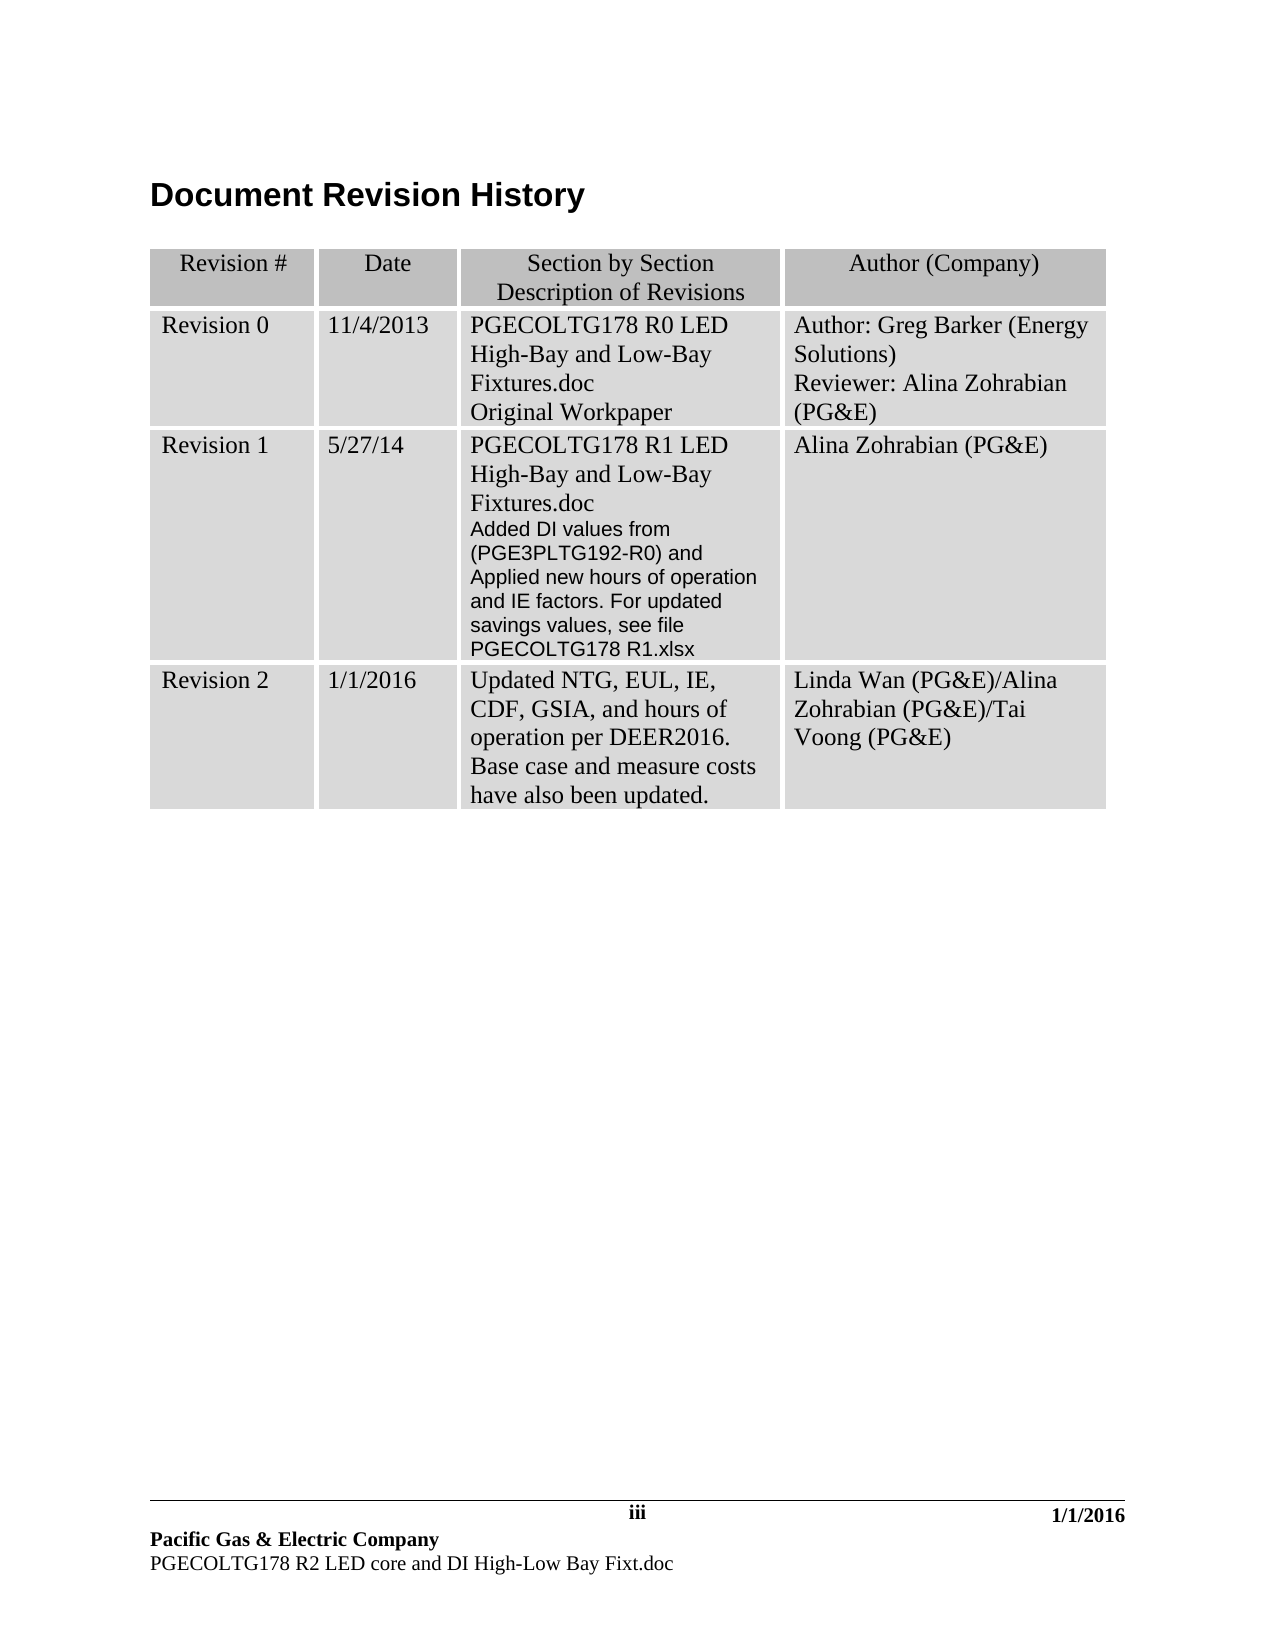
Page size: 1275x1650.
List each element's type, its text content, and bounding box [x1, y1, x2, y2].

table_cell Alina Zohrabian (PG&E) [785, 430, 1106, 660]
table_header Revision # [150, 249, 314, 306]
table_cell PGECOLTG178 R1 LED High-Bay and Low-Bay Fixtures.doc Added DI values from (PGE3PLTG192-R0) and Applied new hours of operation and IE factors. For updated savings values, see file PGECOLTG178 R1.xlsx [461, 430, 780, 660]
table_cell Updated NTG, EUL, IE, CDF, GSIA, and hours of operation per DEER2016. Base case and measure costs have also been updated. [461, 665, 780, 809]
table_header Author (Company) [785, 249, 1106, 306]
table_cell 5/27/14 [319, 430, 457, 660]
table_header Date [319, 249, 457, 306]
table_cell 11/4/2013 [319, 311, 457, 426]
table_cell Revision 2 [150, 665, 314, 809]
table_cell 1/1/2016 [319, 665, 457, 809]
table_cell Revision 1 [150, 430, 314, 660]
table_header Section by Section Description of Revisions [461, 249, 780, 306]
table_cell Author: Greg Barker (Energy Solutions) Reviewer: Alina Zohrabian (PG&E) [785, 311, 1106, 426]
table_cell Revision 0 [150, 311, 314, 426]
table_cell PGECOLTG178 R0 LED High-Bay and Low-Bay Fixtures.doc Original Workpaper [461, 311, 780, 426]
subtitle Document Revision History [150, 175, 1125, 213]
table_cell Linda Wan (PG&E)/Alina Zohrabian (PG&E)/Tai Voong (PG&E) [785, 665, 1106, 809]
